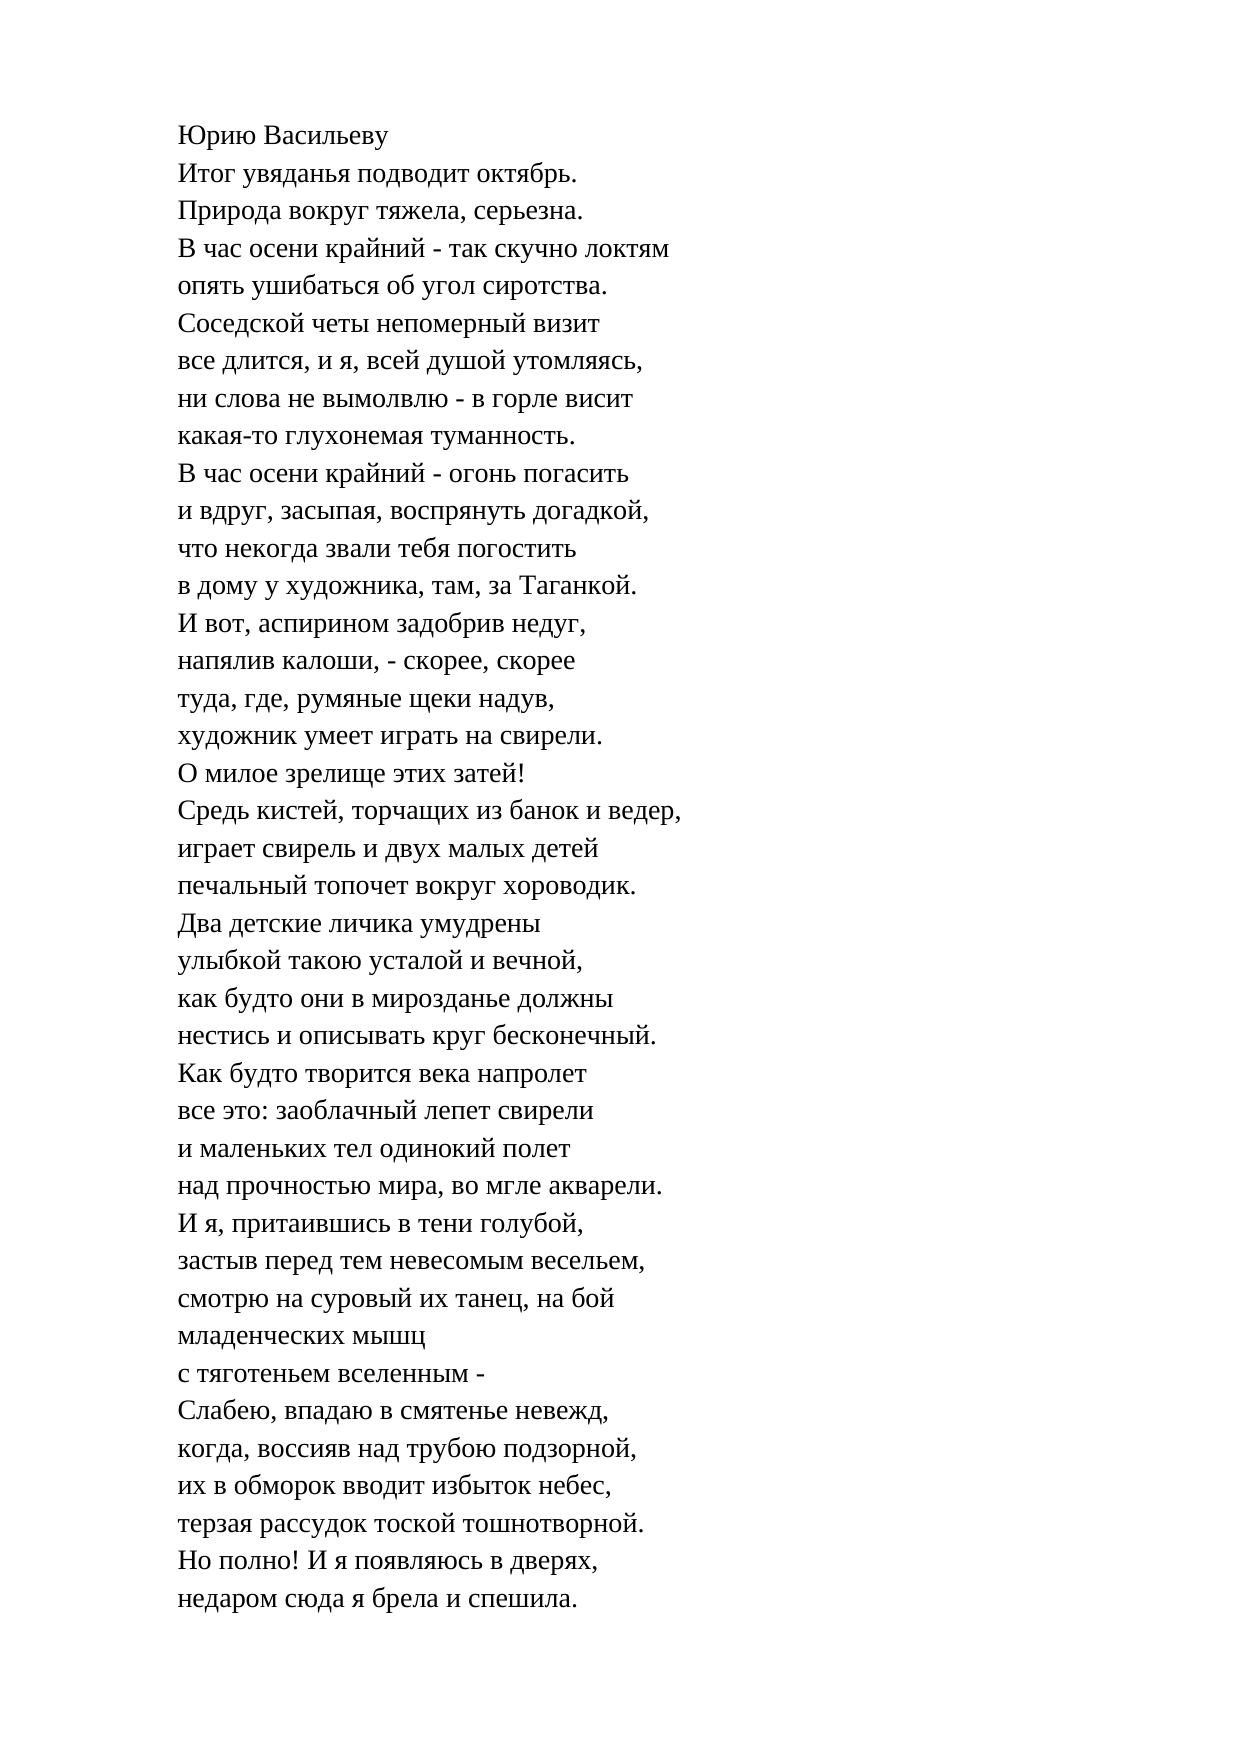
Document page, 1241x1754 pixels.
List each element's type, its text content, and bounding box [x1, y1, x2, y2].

text ни слова не вымолвлю - в горле висит [177, 381, 1152, 413]
text играет свирель и двух малых детей [177, 831, 1152, 863]
text и маленьких тел одинокий полет [177, 1131, 1152, 1163]
text Слабею, впадаю в смятенье невежд, [177, 1393, 1152, 1426]
text Юрию Васильеву [177, 118, 1152, 151]
text В час осени крайний - так скучно локтям [177, 231, 1152, 263]
text нестись и описывать круг бесконечный. [177, 1018, 1152, 1051]
text О милое зрелище этих затей! [177, 756, 1152, 788]
text И я, притаившись в тени голубой, [177, 1206, 1152, 1238]
text смотрю на суровый их танец, на бой [177, 1281, 1152, 1313]
text печальный топочет вокруг хороводик. [177, 868, 1152, 901]
text Средь кистей, торчащих из банок и ведер, [177, 793, 1152, 826]
text Как будто творится века напролет [177, 1056, 1152, 1088]
text когда, воссияв над трубою подзорной, [177, 1431, 1152, 1463]
text Природа вокруг тяжела, серьезна. [177, 193, 1152, 226]
text туда, где, румяные щеки надув, [177, 681, 1152, 713]
text в дому у художника, там, за Таганкой. [177, 568, 1152, 601]
text их в обморок вводит избыток небес, [177, 1468, 1152, 1501]
text напялив калоши, - скорее, скорее [177, 643, 1152, 676]
text Два детские личика умудрены [177, 906, 1152, 938]
text В час осени крайний - огонь погасить [177, 456, 1152, 488]
text над прочностью мира, во мгле акварели. [177, 1168, 1152, 1201]
text что некогда звали тебя погостить [177, 531, 1152, 563]
text младенческих мышц [177, 1318, 1152, 1351]
text застыв перед тем невесомым весельем, [177, 1243, 1152, 1276]
text Но полно! И я появляюсь в дверях, [177, 1543, 1152, 1576]
text улыбкой такою усталой и вечной, [177, 943, 1152, 976]
text и вдруг, засыпая, воспрянуть догадкой, [177, 493, 1152, 526]
text опять ушибаться об угол сиротства. [177, 268, 1152, 301]
text как будто они в мирозданье должны [177, 981, 1152, 1013]
text все это: заоблачный лепет свирели [177, 1093, 1152, 1126]
text Соседской четы непомерный визит [177, 306, 1152, 338]
text И вот, аспирином задобрив недуг, [177, 606, 1152, 638]
text Итог увяданья подводит октябрь. [177, 156, 1152, 188]
text терзая рассудок тоской тошнотворной. [177, 1506, 1152, 1538]
text художник умеет играть на свирели. [177, 718, 1152, 751]
text какая-то глухонемая туманность. [177, 418, 1152, 451]
text все длится, и я, всей душой утомляясь, [177, 343, 1152, 376]
text с тяготеньем вселенным - [177, 1356, 1152, 1388]
text недаром сюда я брела и спешила. [177, 1581, 1152, 1613]
